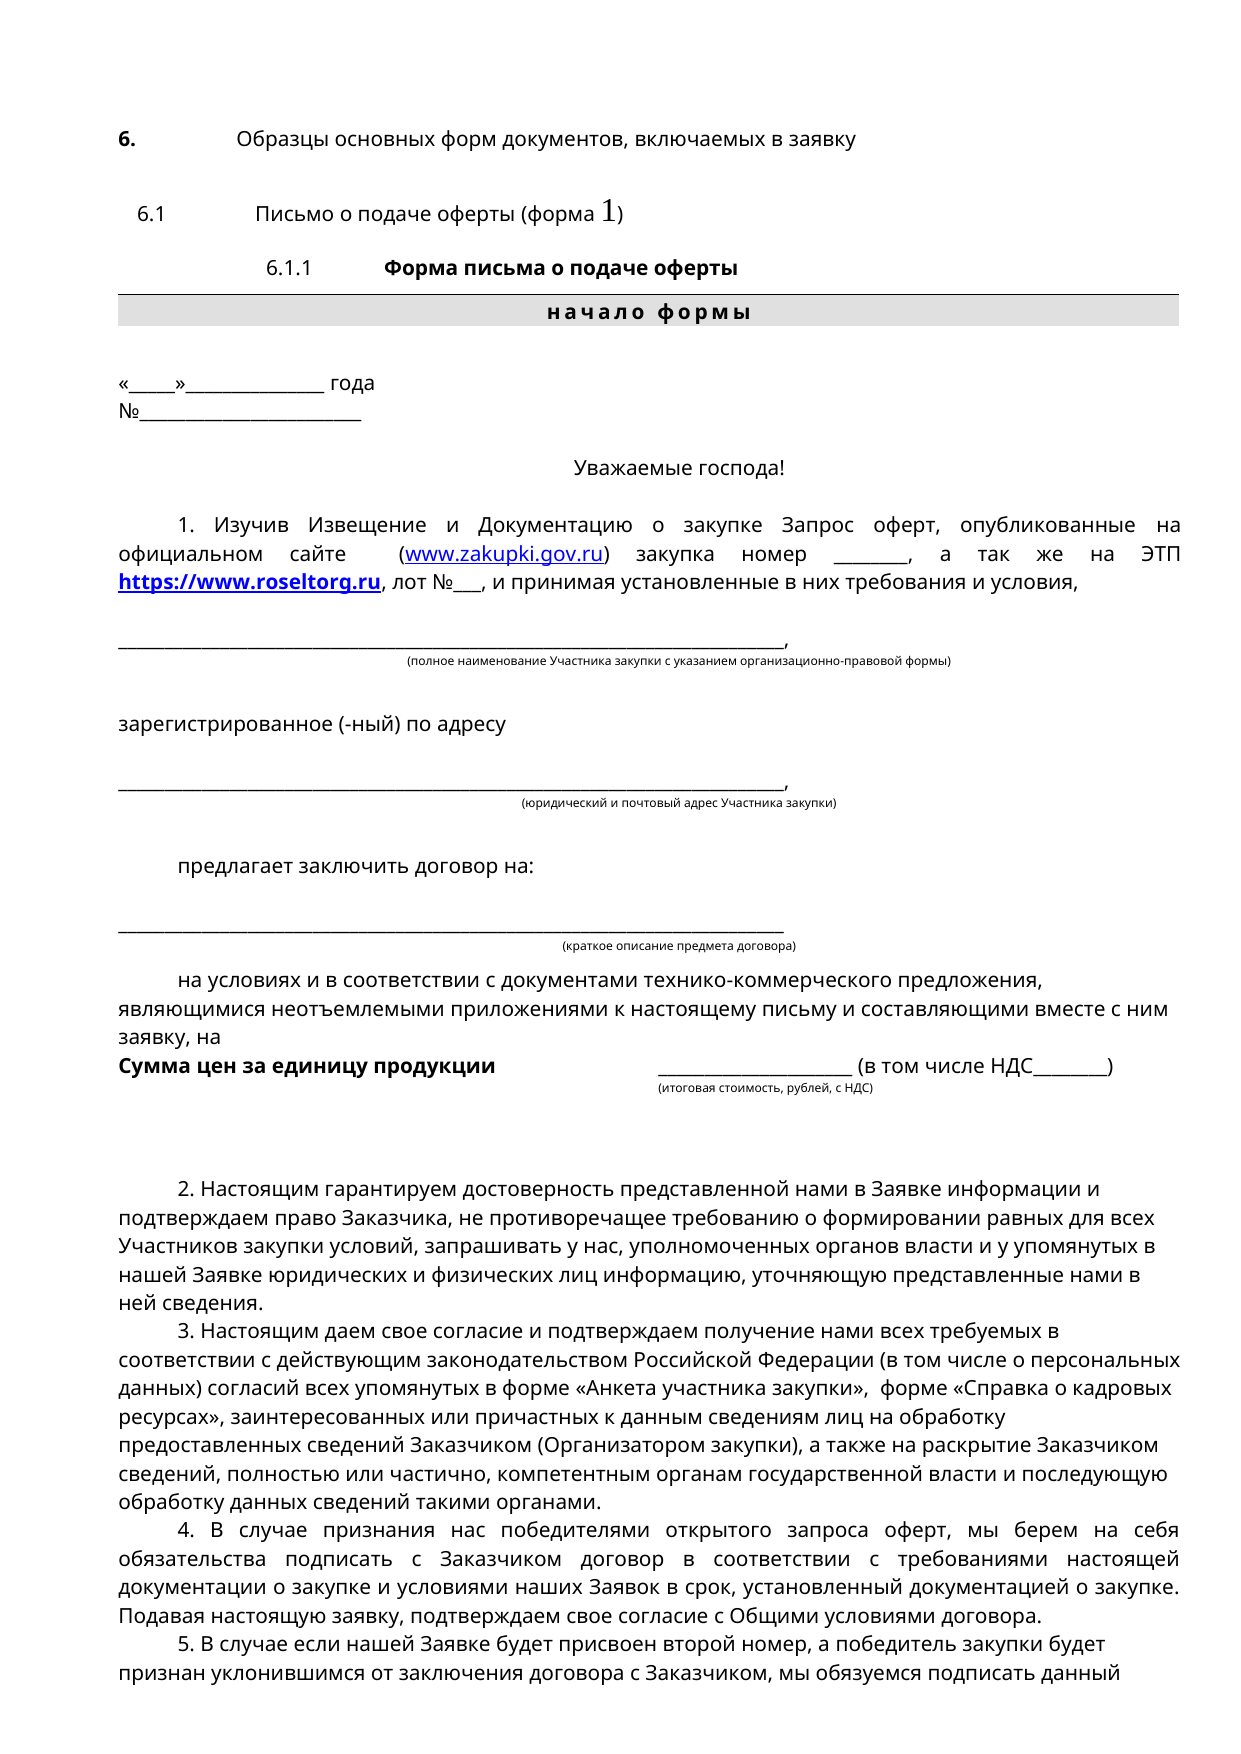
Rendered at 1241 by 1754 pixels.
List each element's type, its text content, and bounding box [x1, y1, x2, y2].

text №________________________ [118, 397, 635, 425]
text (полное наименование Участника закупки с указанием организационно-правовой формы) [118, 653, 1181, 681]
subtitle Письмо о подаче оферты (форма 1) [137, 190, 1181, 228]
text предлагает заключить договор на: [118, 852, 1181, 880]
table_header _____________________ (в том числе НДС________) (итоговая стоимость, рублей, с НДС) [647, 1051, 1187, 1117]
text ________________________________________________________________________ [118, 908, 1181, 937]
text 3. Настоящим даем свое согласие и подтверждаем получение нами всех требуемых в соответствии с действующим законодательством Российской Федерации (в том числе о персональных данных) согласий всех упомянутых в форме «Анкета участника закупки», форме «Справка о кадровых ресурсах», заинтересованных или причастных к данным сведениям лиц на обработку предоставленных сведений Заказчиком (Организатором закупки), а также на раскрытие Заказчиком сведений, полностью или частично, компетентным органам государственной власти и последующую обработку данных сведений такими органами. [118, 1317, 1181, 1516]
text (краткое описание предмета договора) [118, 937, 1181, 965]
text 4. В случае признания нас победителями открытого запроса оферт, мы берем на себя обязательства подписать с Заказчиком договор в соответствии с требованиями настоящей документации о закупке и условиями наших Заявок в срок, установленный документацией о закупке. Подавая настоящую заявку, подтверждаем свое согласие с Общими условиями договора. [118, 1516, 1181, 1629]
text на условиях и в соответствии с документами технико-коммерческого предложения, являющимися неотъемлемыми приложениями к настоящему письму и составляющими вместе с ним заявку, на [118, 965, 1181, 1051]
text «_____»_______________ года [118, 368, 635, 397]
text 1. Изучив Извещение и Документацию о закупке Запрос оферт, опубликованные на официальном сайте (www.zakupki.gov.ru) закупка номер ________, а так же на ЭТП https://www.roseltorg.ru, лот №___, и принимая установленные в них требования и условия, [118, 510, 1181, 596]
list Форма письма о подаче оферты [266, 253, 1181, 282]
subtitle Образцы основных форм документов, включаемых в заявку [118, 124, 1181, 152]
text начало формы [118, 295, 1179, 326]
table_header Сумма цен за единицу продукции [107, 1051, 647, 1117]
text (юридический и почтовый адрес Участника закупки) [118, 795, 1181, 823]
text зарегистрированное (-ный) по адресу [118, 709, 1181, 738]
text 2. Настоящим гарантируем достоверность представленной нами в Заявке информации и подтверждаем право Заказчика, не противоречащее требованию о формировании равных для всех Участников закупки условий, запрашивать у нас, уполномоченных органов власти и у упомянутых в нашей Заявке юридических и физических лиц информацию, уточняющую представленные нами в ней сведения. [118, 1174, 1181, 1317]
text ________________________________________________________________________, [118, 766, 1181, 795]
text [118, 1629, 1181, 1686]
text Уважаемые господа! [118, 453, 1181, 482]
text ________________________________________________________________________, [118, 624, 1181, 653]
